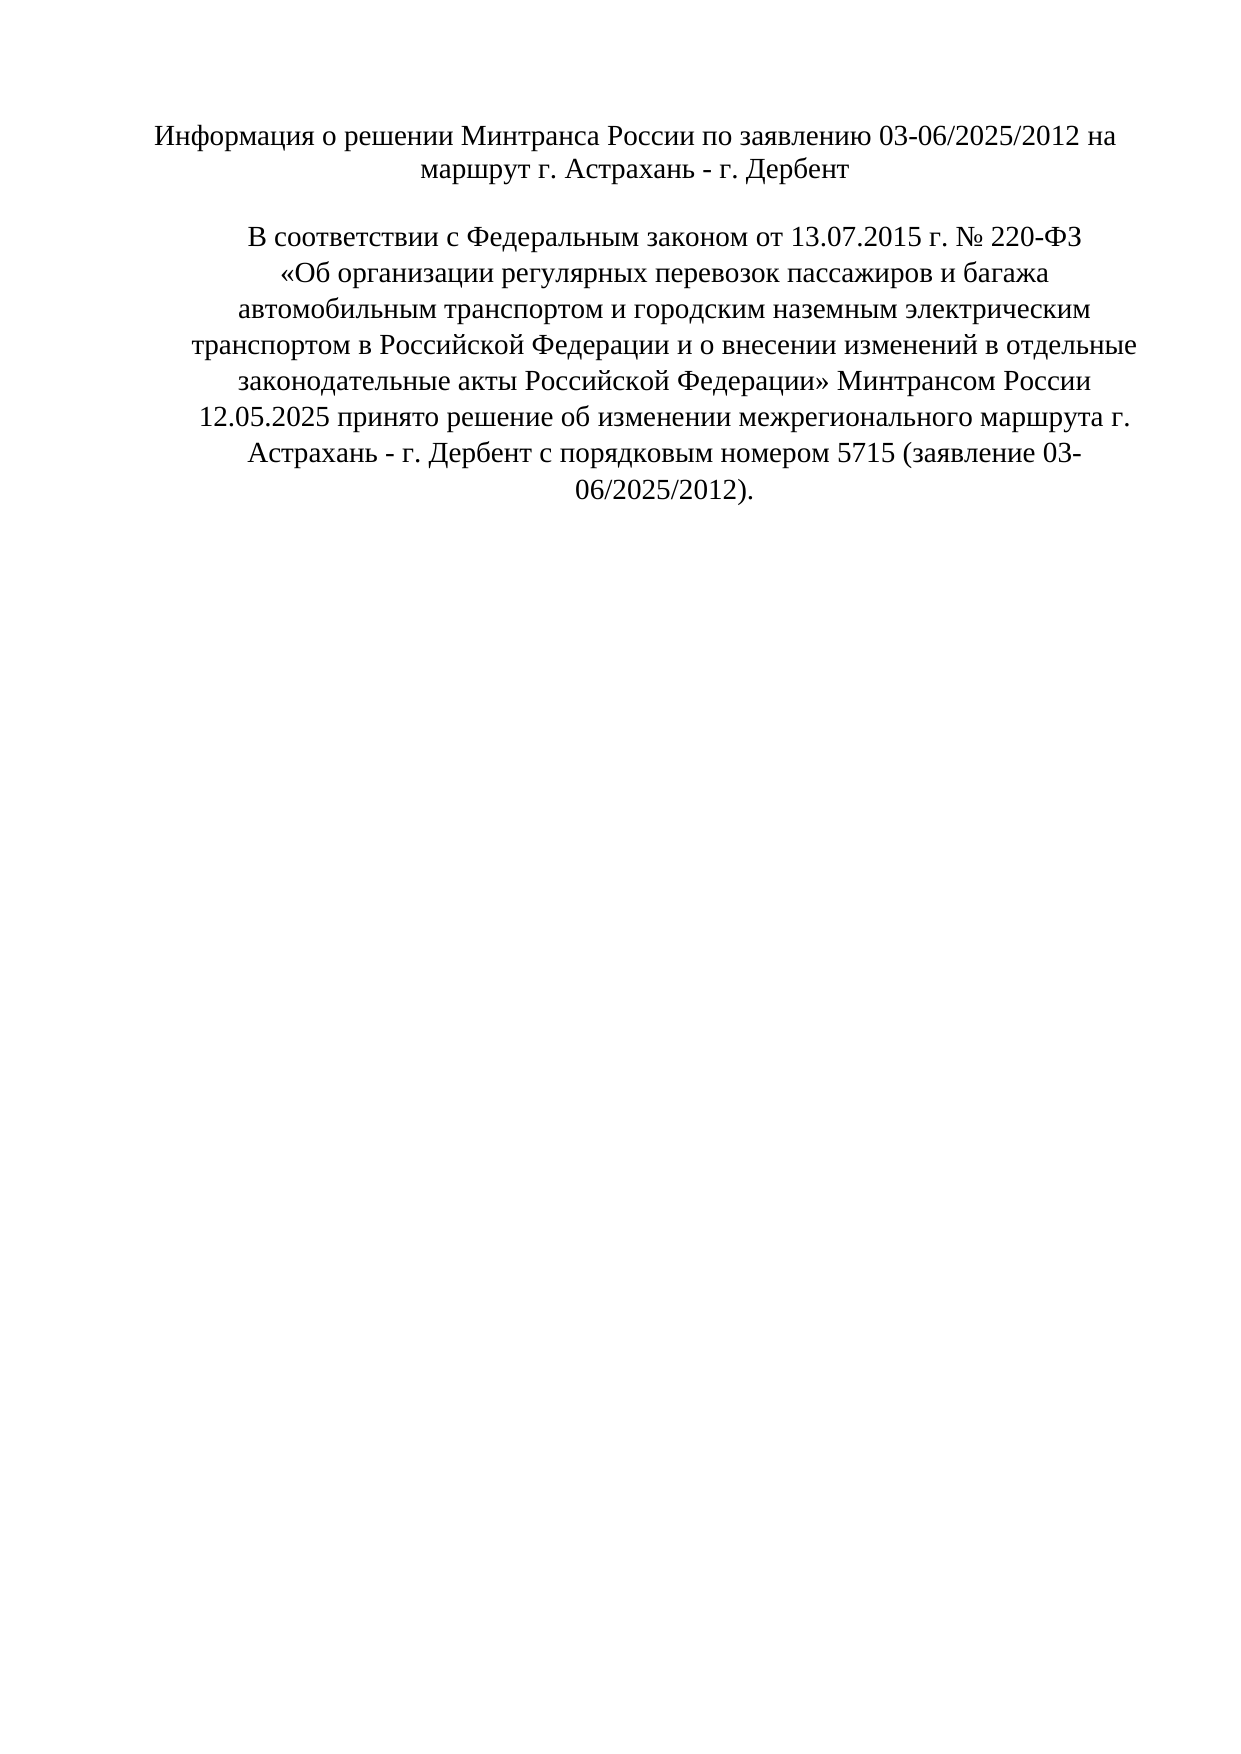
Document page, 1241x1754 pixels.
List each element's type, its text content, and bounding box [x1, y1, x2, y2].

text В соответствии с Федеральным законом от 13.07.2015 г. № 220-ФЗ «Об организации регулярных перевозок пассажиров и багажа автомобильным транспортом и городским наземным электрическим транспортом в Российской Федерации и о внесении изменений в отдельные законодательные акты Российской Федерации» Минтрансом России 12.05.2025 принято решение об изменении межрегионального маршрута г. Астрахань - г. Дербент с порядковым номером 5715 (заявление 03-06/2025/2012). [177, 219, 1152, 505]
text Информация о решении Минтранса России по заявлению 03-06/2025/2012 на маршрут г. Астрахань - г. Дербент [118, 118, 1152, 185]
